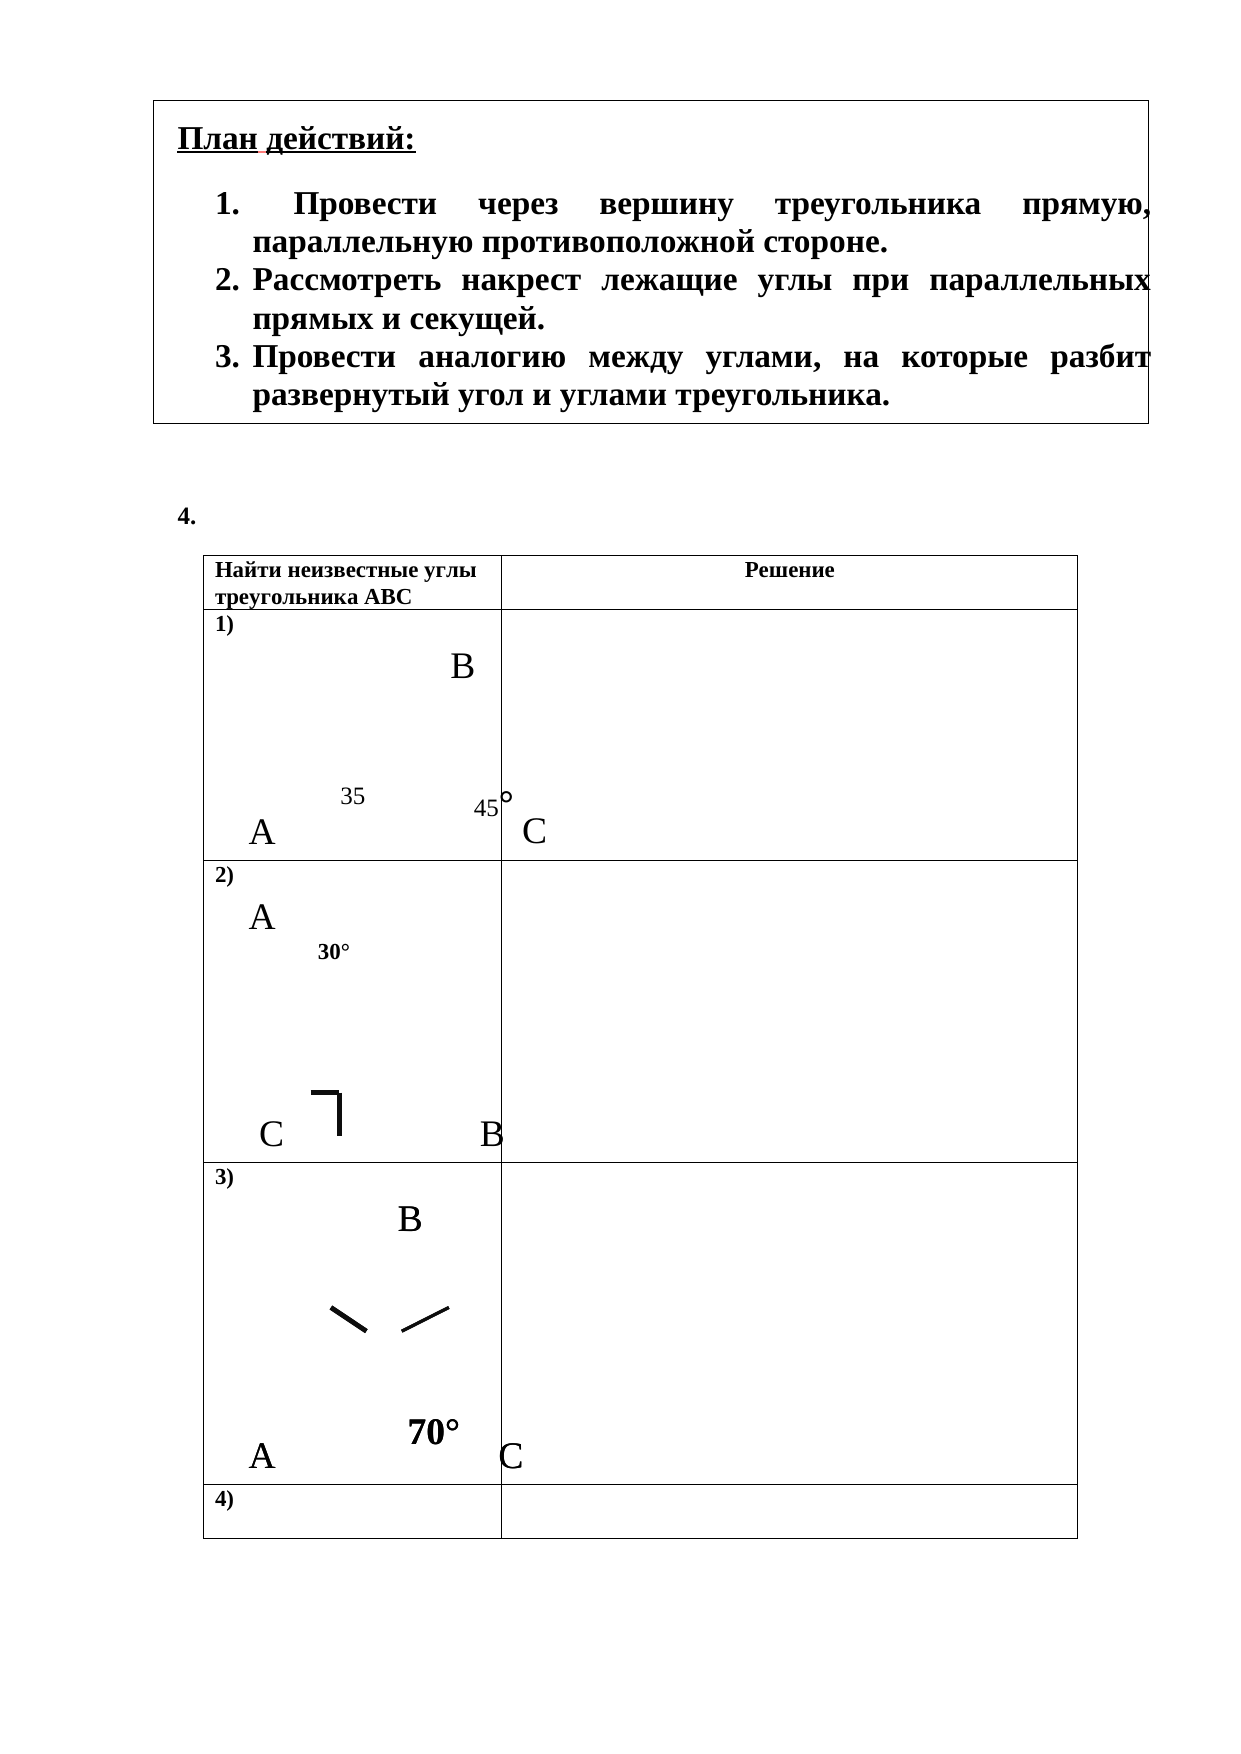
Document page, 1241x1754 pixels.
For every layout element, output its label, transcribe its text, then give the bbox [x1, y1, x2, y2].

table_cell 2) [204, 861, 501, 1162]
table_cell 3) [204, 1163, 501, 1484]
table_cell [502, 610, 1077, 860]
table_header Найти неизвестные углы треугольника АВС [204, 556, 501, 609]
list Провести аналогию между углами, на которые разбит развернутый угол и углами треугольника. [215, 336, 1152, 413]
table_cell 1) [204, 610, 501, 860]
list Рассмотреть накрест лежащие углы при параллельных прямых и секущей. [215, 260, 1152, 336]
table_cell [502, 1485, 1077, 1538]
list Провести через вершину треугольника прямую, параллельную противоположной стороне. [215, 183, 1152, 260]
table_cell [502, 861, 1077, 1162]
text План действий: [177, 118, 1152, 156]
table_header Решение [502, 556, 1077, 609]
table_cell 4) [204, 1485, 501, 1538]
text 4. [177, 501, 1152, 530]
table_cell [502, 1163, 1077, 1484]
